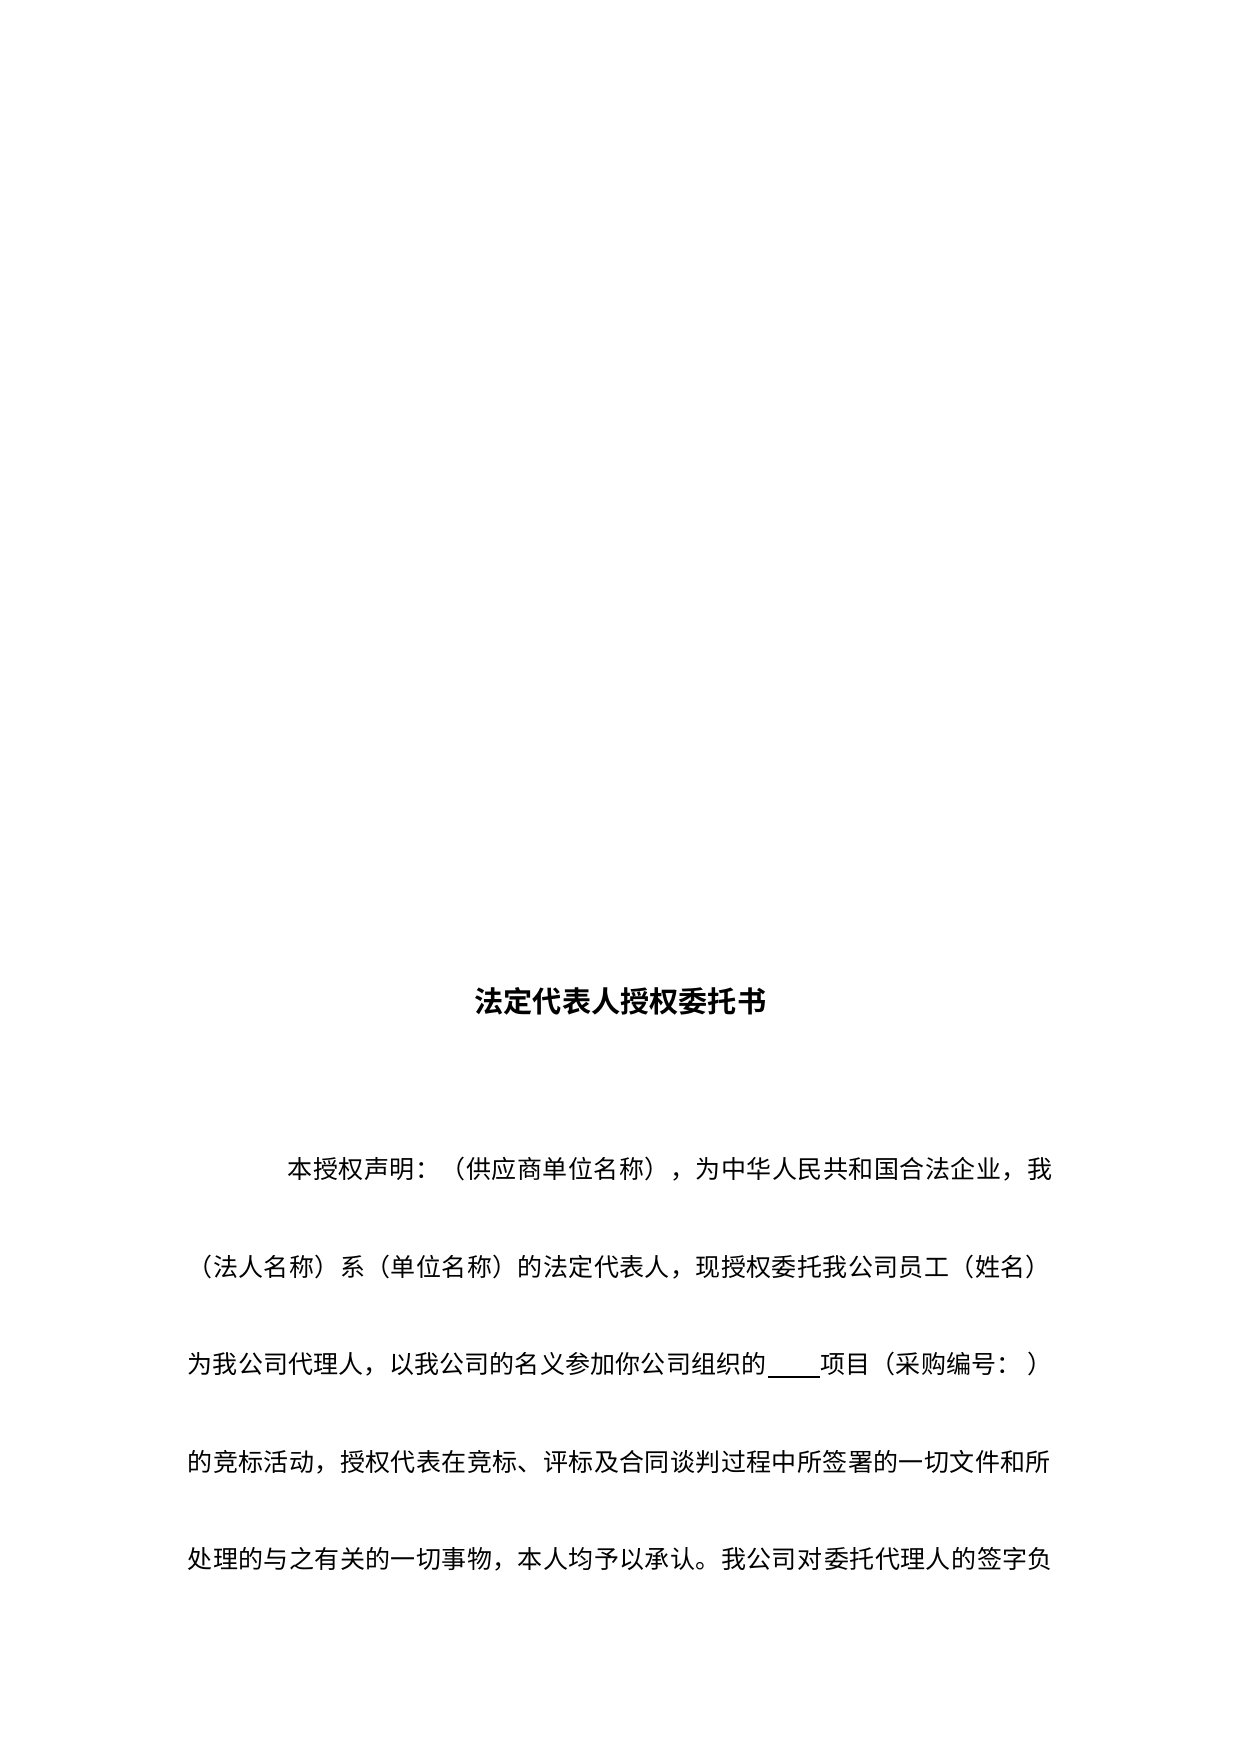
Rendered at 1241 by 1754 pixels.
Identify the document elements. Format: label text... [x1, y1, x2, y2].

text 法定代表人授权委托书 [187, 967, 1053, 1032]
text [187, 1136, 1053, 1591]
